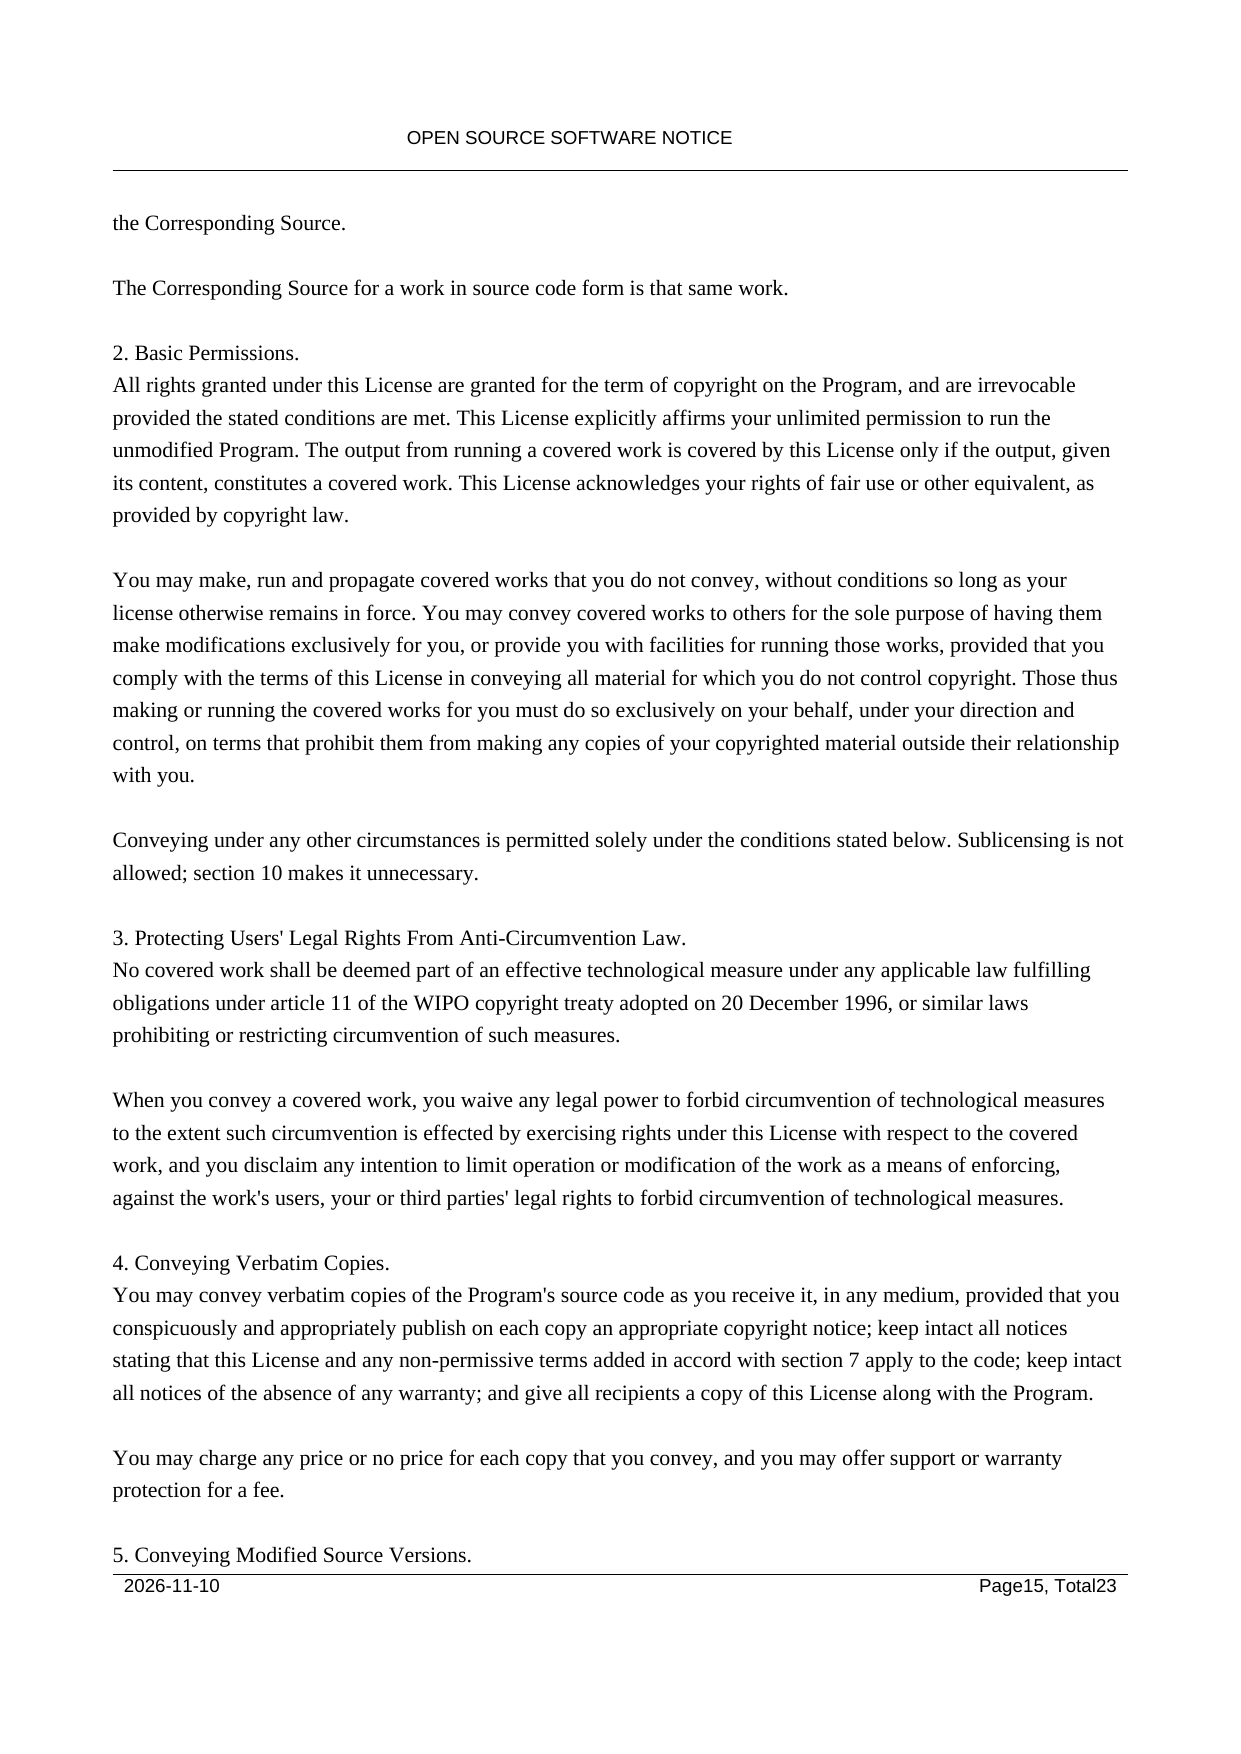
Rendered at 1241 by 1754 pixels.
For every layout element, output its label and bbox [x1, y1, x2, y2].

text [112, 206, 1128, 1571]
